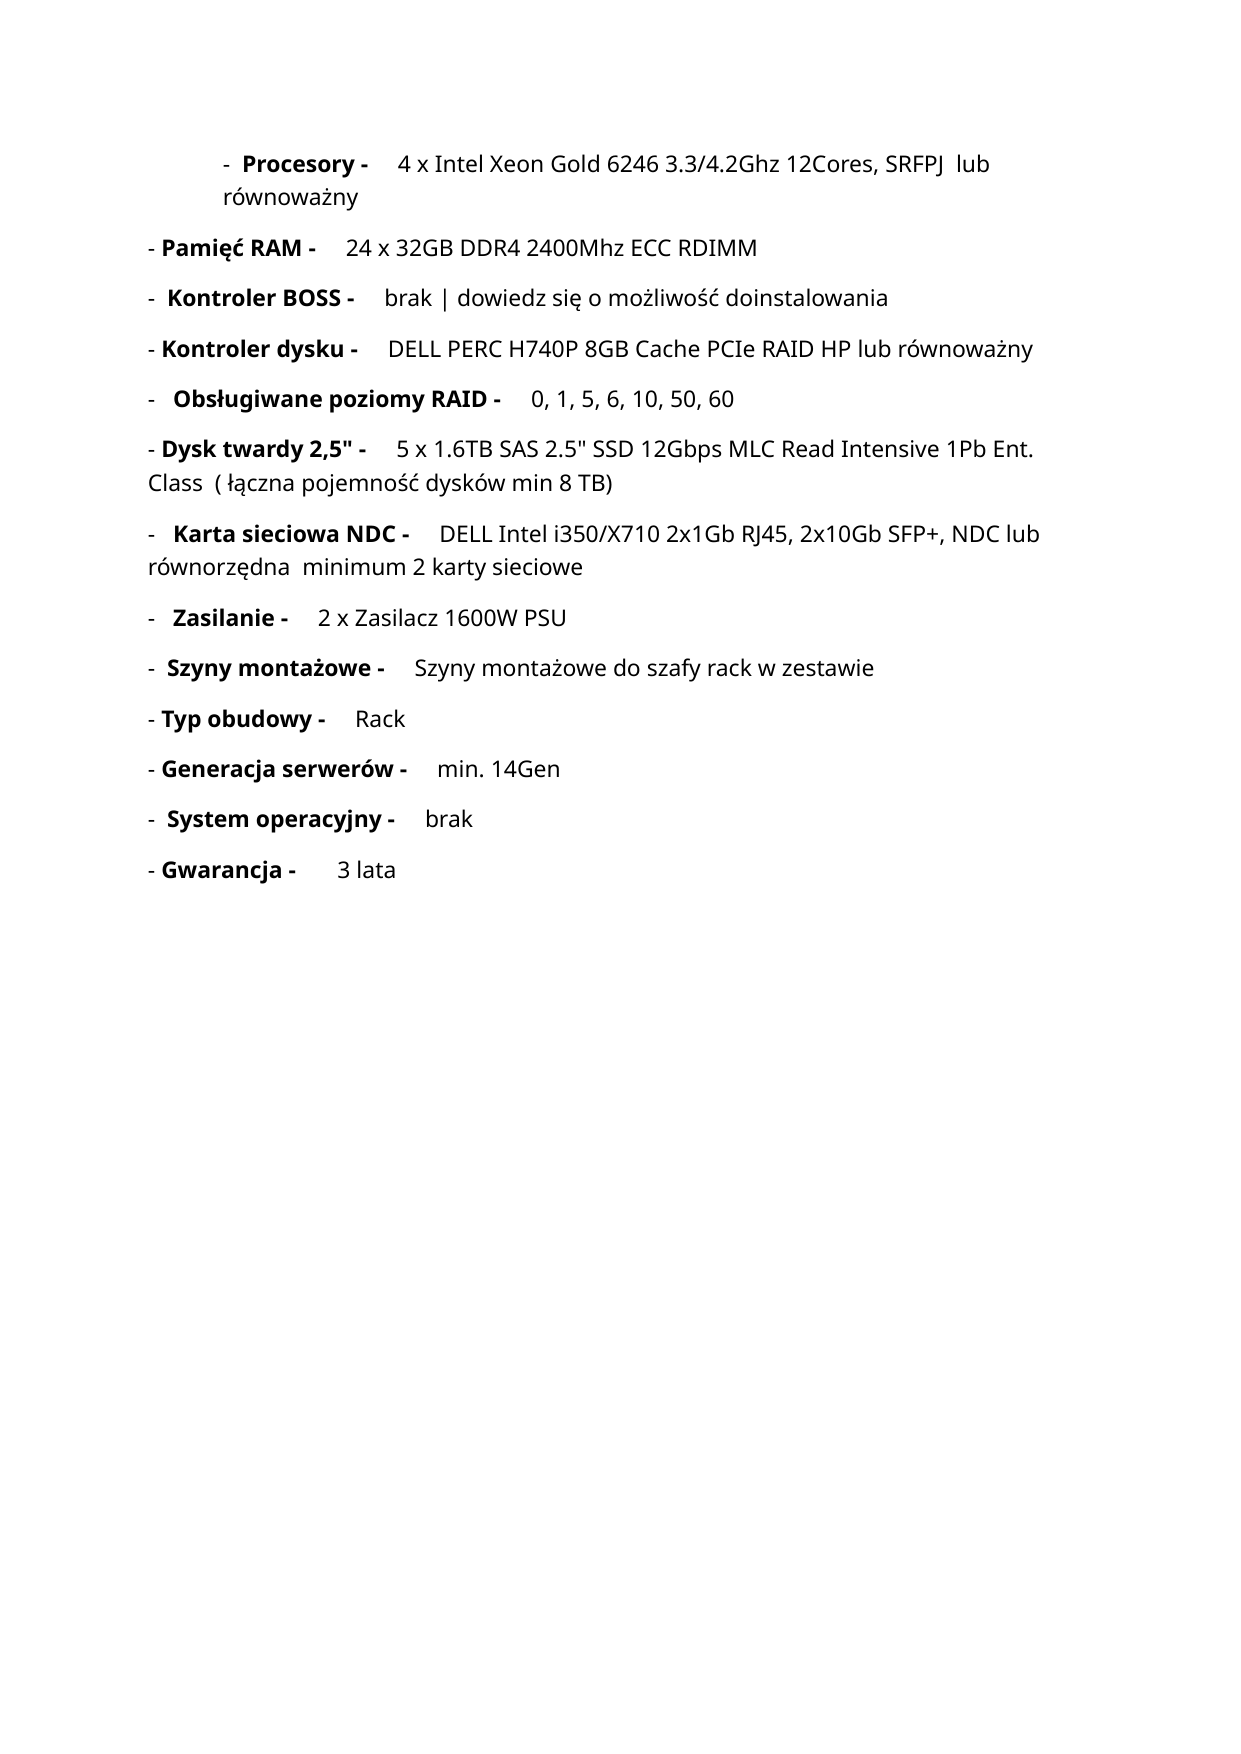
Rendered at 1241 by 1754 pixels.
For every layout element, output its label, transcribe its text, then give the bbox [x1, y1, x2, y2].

text - Zasilanie - 2 x Zasilacz 1600W PSU [148, 602, 1093, 633]
text - Typ obudowy - Rack [148, 703, 1093, 734]
text - Kontroler BOSS - brak | dowiedz się o możliwość doinstalowania [148, 282, 1093, 313]
text - Szyny montażowe - Szyny montażowe do szafy rack w zestawie [148, 652, 1093, 683]
text - Pamięć RAM - 24 x 32GB DDR4 2400Mhz ECC RDIMM [148, 232, 1093, 263]
list - Procesory - 4 x Intel Xeon Gold 6246 3.3/4.2Ghz 12Cores, SRFPJ lub równoważny [223, 148, 1093, 213]
text - Kontroler dysku - DELL PERC H740P 8GB Cache PCIe RAID HP lub równoważny [148, 333, 1093, 364]
text - Dysk twardy 2,5" - 5 x 1.6TB SAS 2.5" SSD 12Gbps MLC Read Intensive 1Pb Ent. Class ( łączna pojemność dysków min 8 TB) [148, 433, 1093, 498]
text - Karta sieciowa NDC - DELL Intel i350/X710 2x1Gb RJ45, 2x10Gb SFP+, NDC lub równorzędna minimum 2 karty sieciowe [148, 518, 1093, 583]
text - Generacja serwerów - min. 14Gen [148, 753, 1093, 784]
text - System operacyjny - brak [148, 803, 1093, 835]
text - Obsługiwane poziomy RAID - 0, 1, 5, 6, 10, 50, 60 [148, 383, 1093, 414]
text - Gwarancja - 3 lata [148, 854, 1093, 885]
